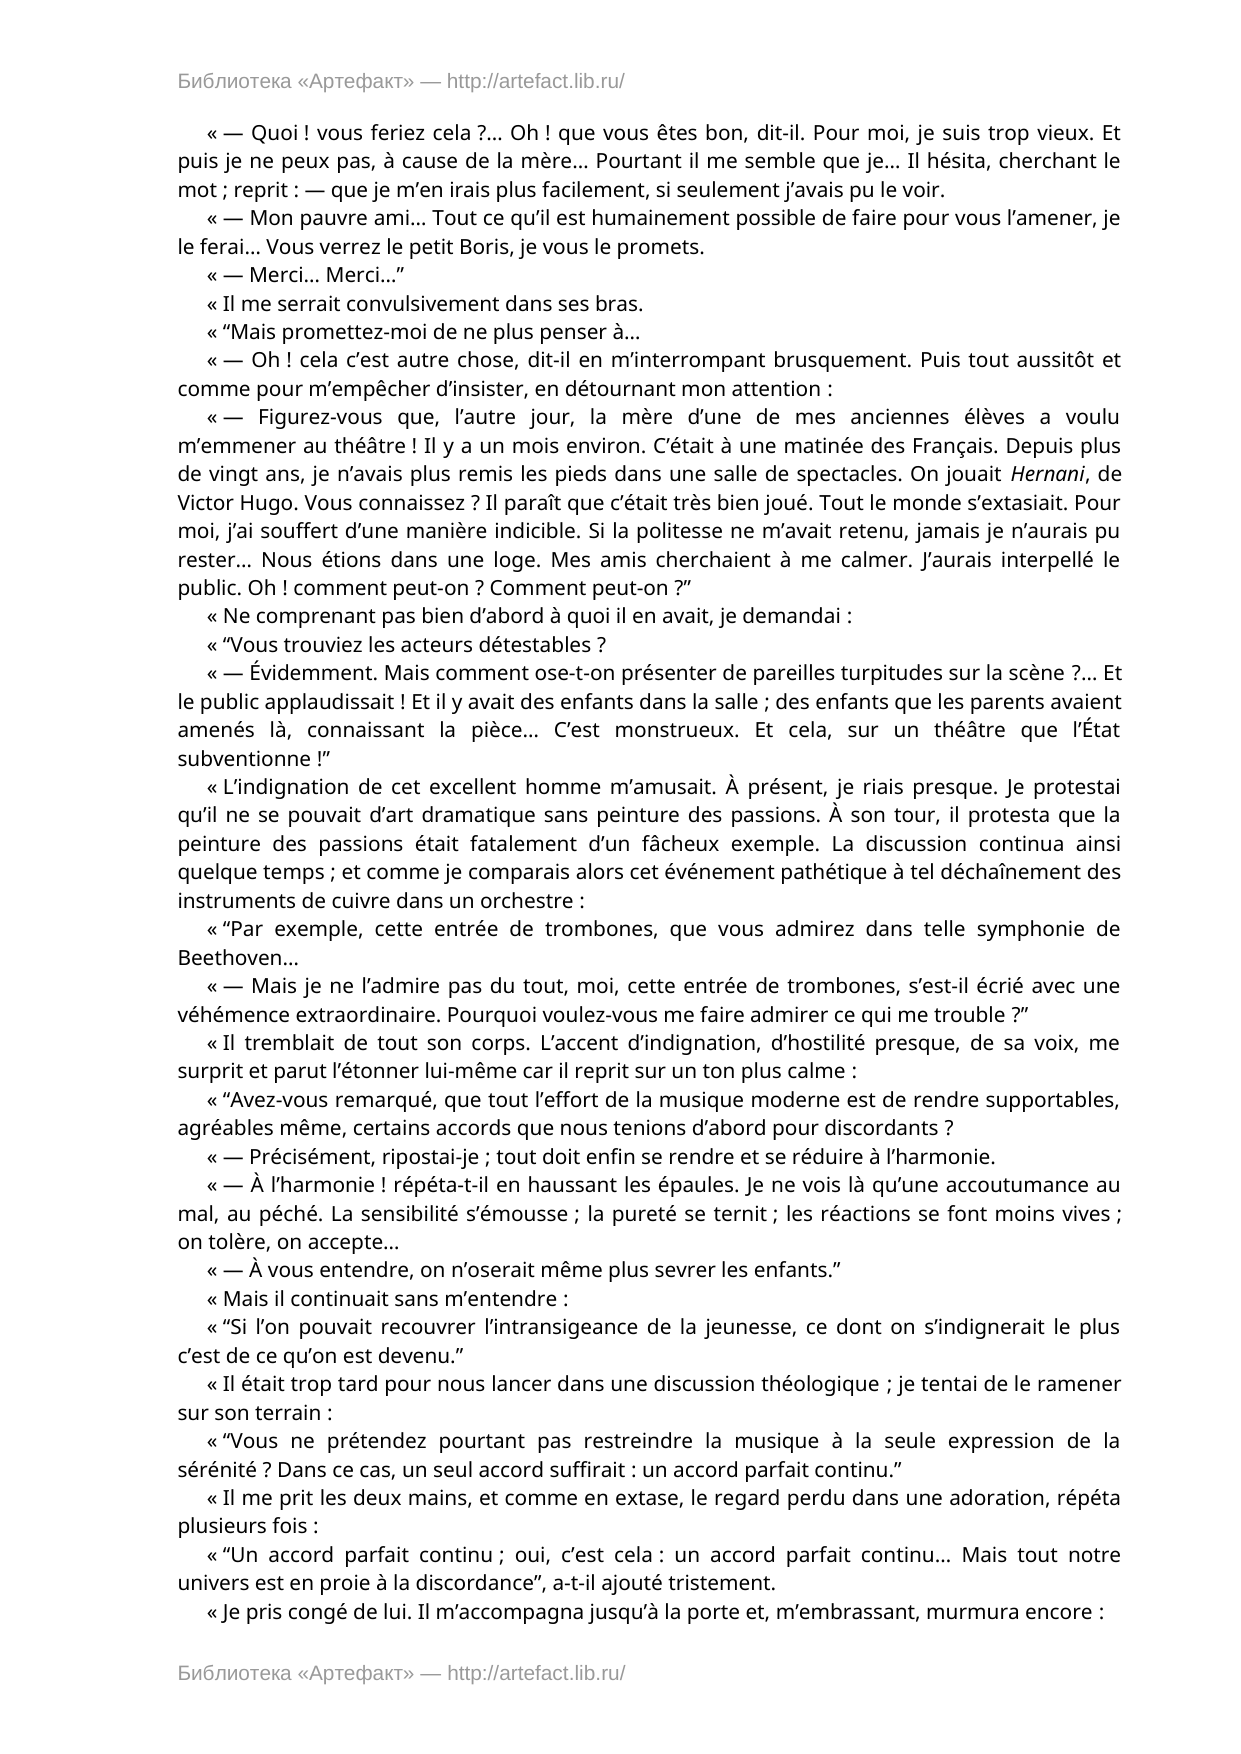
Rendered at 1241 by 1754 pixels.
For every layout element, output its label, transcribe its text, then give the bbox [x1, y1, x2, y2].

text « “Mais promettez-moi de ne plus penser à… [177, 317, 1122, 346]
text « — Merci… Merci…” [177, 260, 1122, 289]
text « L’indignation de cet excellent homme m’amusait. À présent, je riais presque. Je protestai qu’il ne se pouvait d’art dramatique sans peinture des passions. À son tour, il protesta que la peinture des passions était fatalement d’un fâcheux exemple. La discussion continua ainsi quelque temps ; et comme je comparais alors cet événement pathétique à tel déchaînement des instruments de cuivre dans un orchestre : [177, 772, 1122, 914]
text « — Mais je ne l’admire pas du tout, moi, cette entrée de trombones, s’est-il écrié avec une véhémence extraordinaire. Pourquoi voulez-vous me faire admirer ce qui me trouble ?” [177, 971, 1122, 1028]
text « Il me prit les deux mains, et comme en extase, le regard perdu dans une adoration, répéta plusieurs fois : [177, 1483, 1122, 1540]
text « Il tremblait de tout son corps. L’accent d’indignation, d’hostilité presque, de sa voix, me surprit et parut l’étonner lui-même car il reprit sur un ton plus calme : [177, 1028, 1122, 1085]
text « — À l’harmonie ! répéta-t-il en haussant les épaules. Je ne vois là qu’une accoutumance au mal, au péché. La sensibilité s’émousse ; la pureté se ternit ; les réactions se font moins vives ; on tolère, on accepte… [177, 1170, 1122, 1256]
text « “Un accord parfait continu ; oui, c’est cela : un accord parfait continu… Mais tout notre univers est en proie à la discordance”, a-t-il ajouté tristement. [177, 1540, 1122, 1597]
text « — Figurez-vous que, l’autre jour, la mère d’une de mes anciennes élèves a voulu m’emmener au théâtre ! Il y a un mois environ. C’était à une matinée des Français. Depuis plus de vingt ans, je n’avais plus remis les pieds dans une salle de spectacles. On jouait Hernani, de Victor Hugo. Vous connaissez ? Il paraît que c’était très bien joué. Tout le monde s’extasiait. Pour moi, j’ai souffert d’une manière indicible. Si la politesse ne m’avait retenu, jamais je n’aurais pu rester… Nous étions dans une loge. Mes amis cherchaient à me calmer. J’aurais interpellé le public. Oh ! comment peut-on ? Comment peut-on ?” [177, 402, 1122, 602]
text « Je pris congé de lui. Il m’accompagna jusqu’à la porte et, m’embrassant, murmura encore : [177, 1597, 1122, 1625]
text « Mais il continuait sans m’entendre : [177, 1284, 1122, 1312]
text « — À vous entendre, on n’oserait même plus sevrer les enfants.” [177, 1256, 1122, 1284]
text « “Par exemple, cette entrée de trombones, que vous admirez dans telle symphonie de Beethoven… [177, 914, 1122, 971]
text « — Mon pauvre ami… Tout ce qu’il est humainement possible de faire pour vous l’amener, je le ferai… Vous verrez le petit Boris, je vous le promets. [177, 203, 1122, 260]
text « — Oh ! cela c’est autre chose, dit-il en m’interrompant brusquement. Puis tout aussitôt et comme pour m’empêcher d’insister, en détournant mon attention : [177, 346, 1122, 402]
text « — Précisément, ripostai-je ; tout doit enfin se rendre et se réduire à l’harmonie. [177, 1142, 1122, 1170]
text « Il était trop tard pour nous lancer dans une discussion théologique ; je tentai de le ramener sur son terrain : [177, 1369, 1122, 1426]
text « Ne comprenant pas bien d’abord à quoi il en avait, je demandai : [177, 602, 1122, 630]
text « — Évidemment. Mais comment ose-t-on présenter de pareilles turpitudes sur la scène ?… Et le public applaudissait ! Et il y avait des enfants dans la salle ; des enfants que les parents avaient amenés là, connaissant la pièce… C’est monstrueux. Et cela, sur un théâtre que l’État subventionne !” [177, 658, 1122, 772]
text « “Vous trouviez les acteurs détestables ? [177, 630, 1122, 658]
text « “Si l’on pouvait recouvrer l’intransigeance de la jeunesse, ce dont on s’indignerait le plus c’est de ce qu’on est devenu.” [177, 1312, 1122, 1369]
text « Il me serrait convulsivement dans ses bras. [177, 289, 1122, 317]
text « “Avez-vous remarqué, que tout l’effort de la musique moderne est de rendre supportables, agréables même, certains accords que nous tenions d’abord pour discordants ? [177, 1085, 1122, 1142]
text « “Vous ne prétendez pourtant pas restreindre la musique à la seule expression de la sérénité ? Dans ce cas, un seul accord suffirait : un accord parfait continu.” [177, 1426, 1122, 1483]
text « — Quoi ! vous feriez cela ?… Oh ! que vous êtes bon, dit-il. Pour moi, je suis trop vieux. Et puis je ne peux pas, à cause de la mère… Pourtant il me semble que je… Il hésita, cherchant le mot ; reprit : — que je m’en irais plus facilement, si seulement j’avais pu le voir. [177, 118, 1122, 203]
